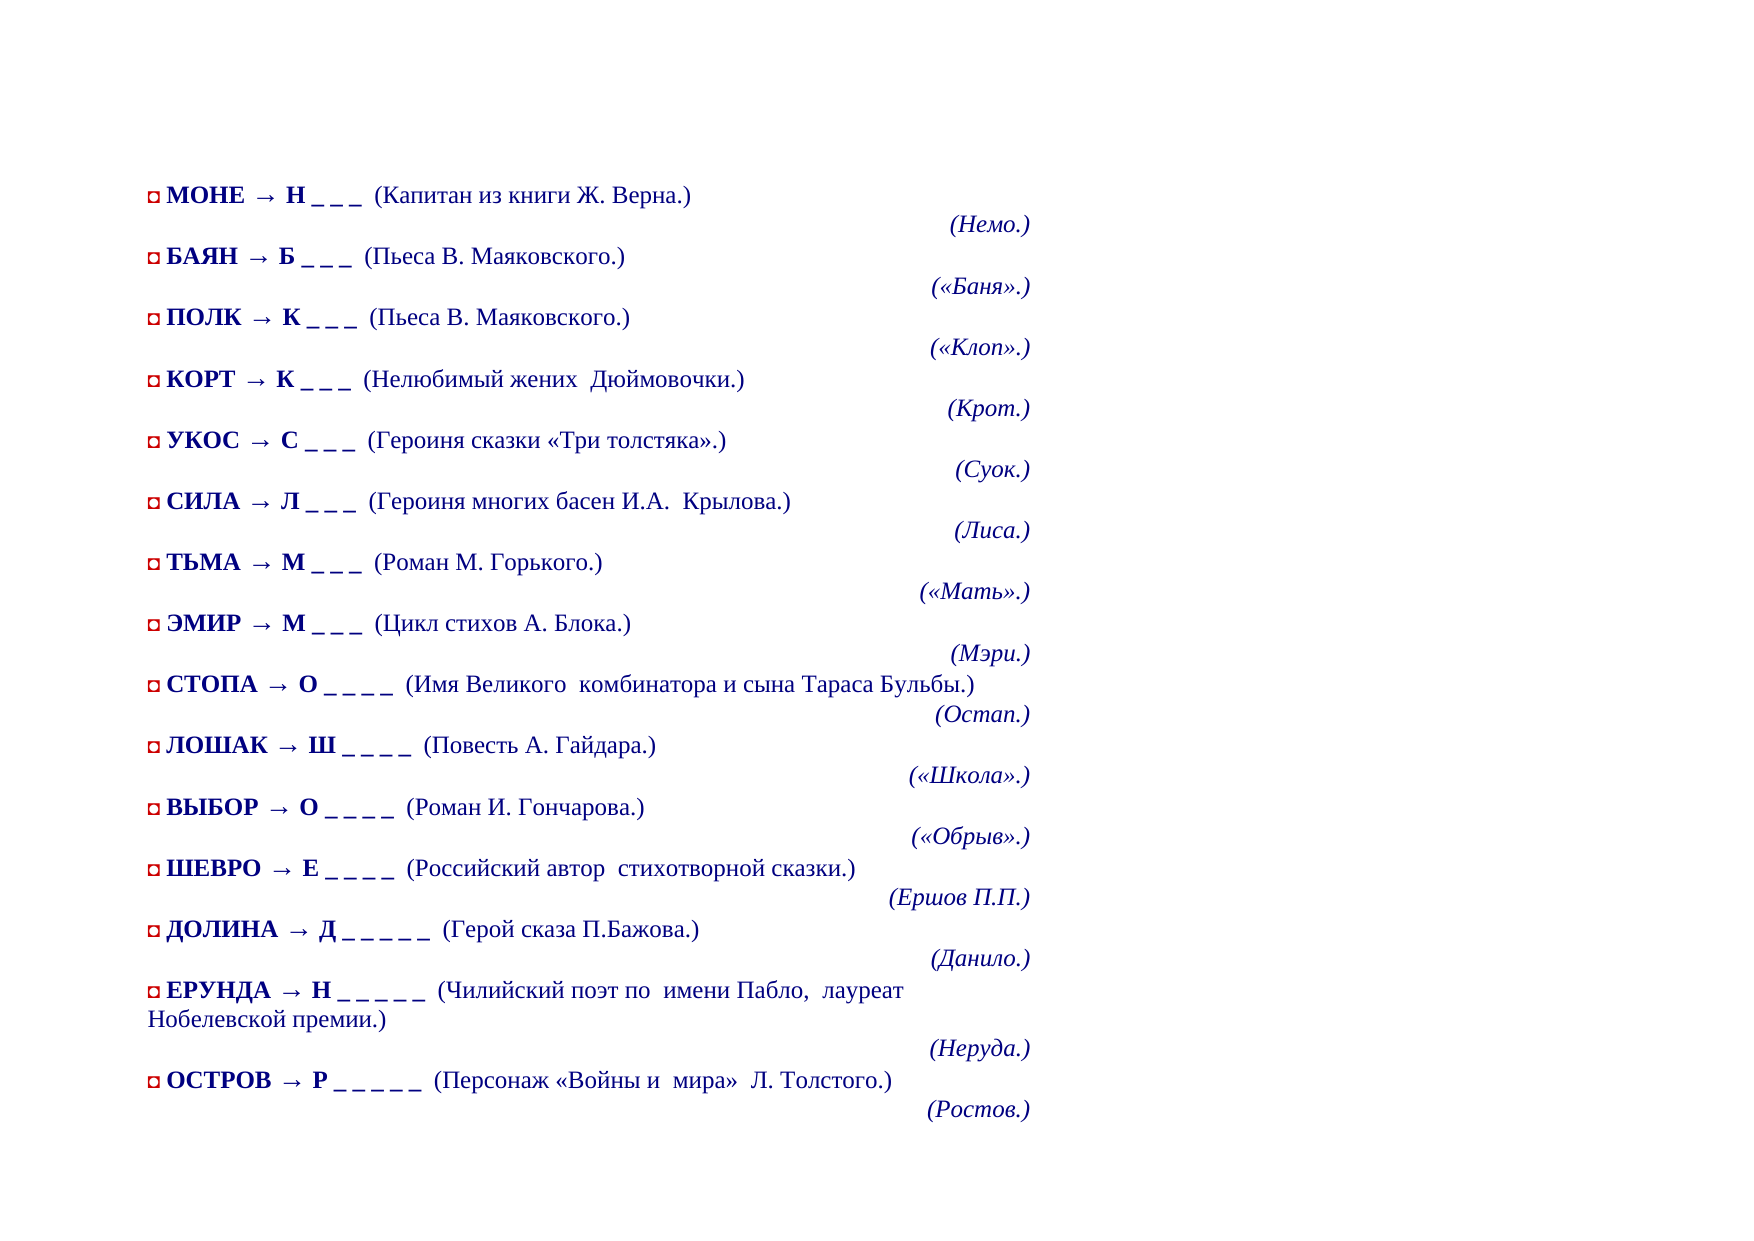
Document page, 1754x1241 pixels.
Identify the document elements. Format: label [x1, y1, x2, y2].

table_header [118, 177, 1059, 1123]
